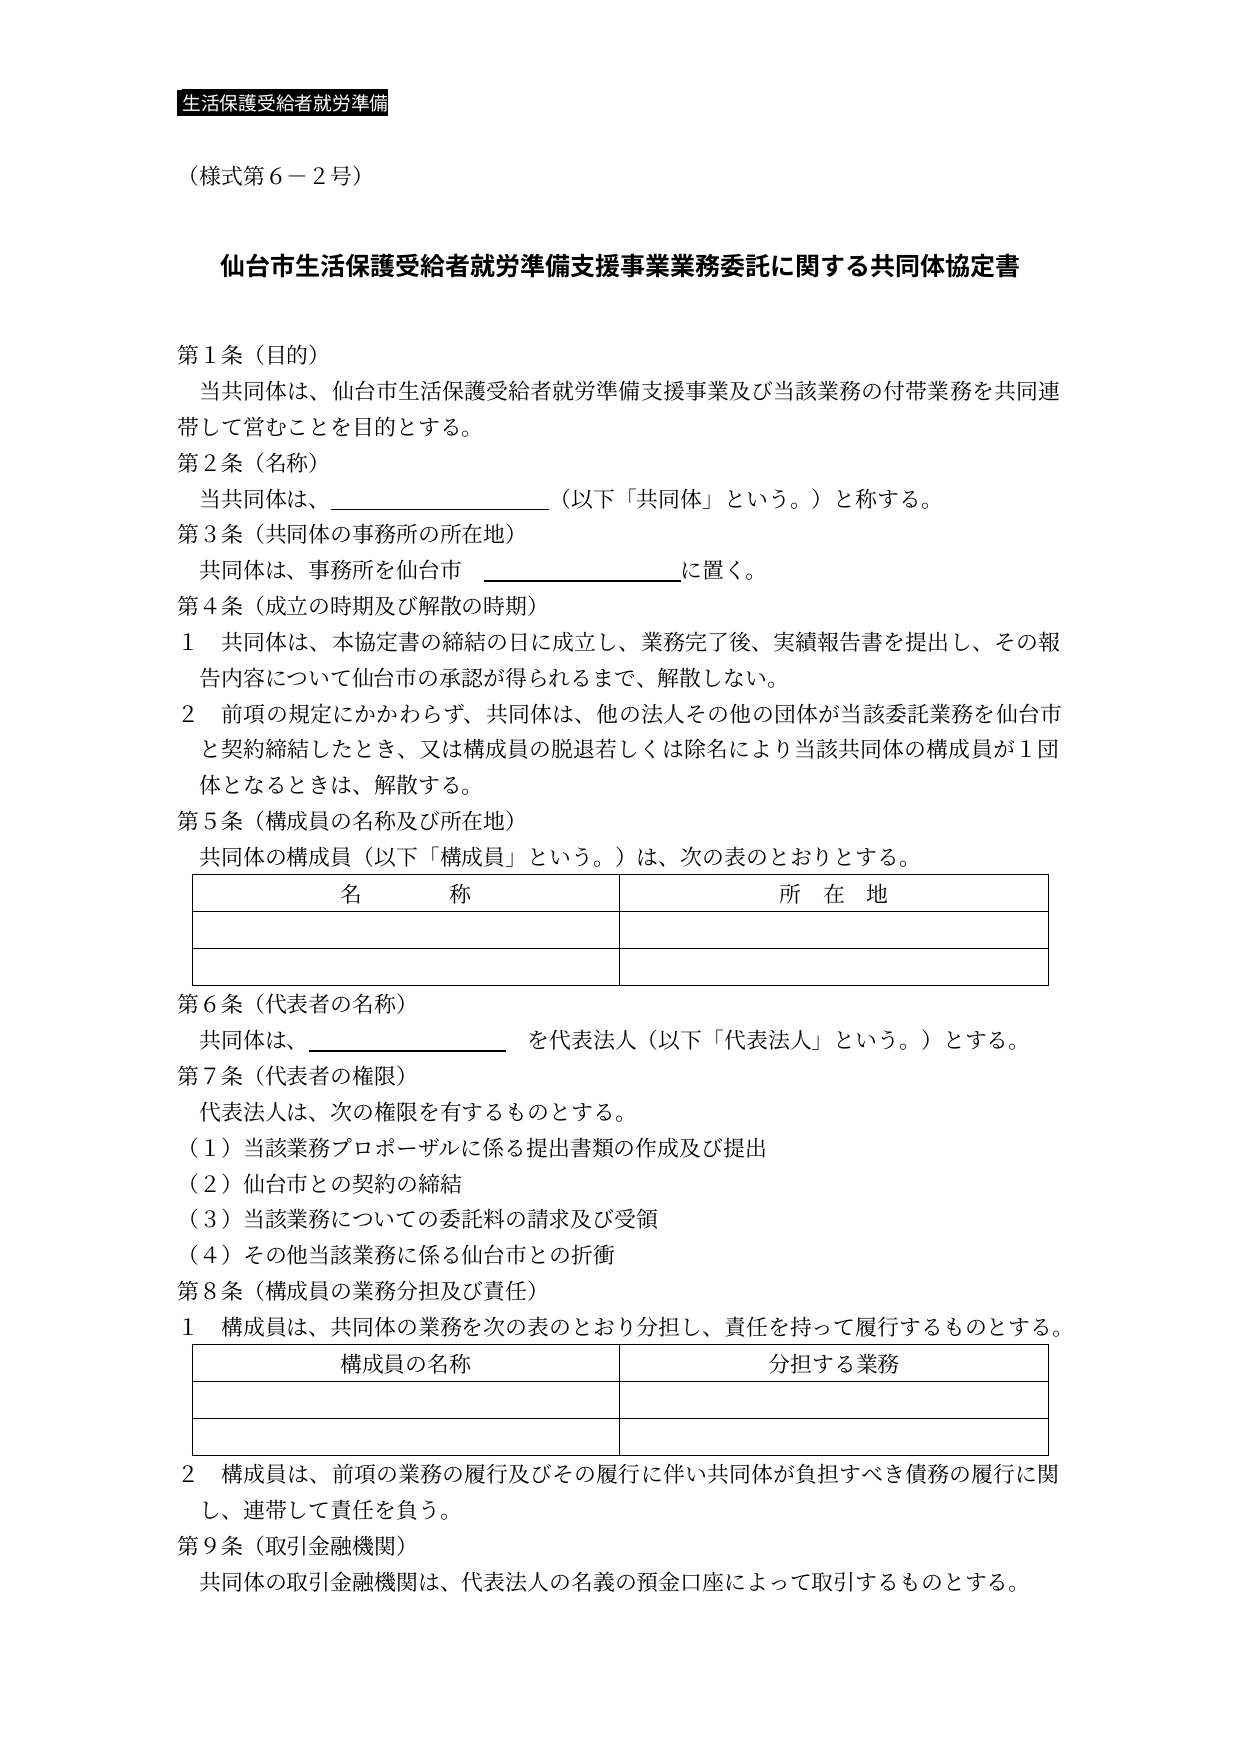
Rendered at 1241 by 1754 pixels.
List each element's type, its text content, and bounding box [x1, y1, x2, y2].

text 共同体の構成員（以下「構成員」という。）は、次の表のとおりとする。 [177, 838, 1063, 874]
text （３）当該業務についての委託料の請求及び受領 [177, 1201, 1063, 1236]
text 第４条（成立の時期及び解散の時期） [177, 587, 1063, 623]
text ２ 前項の規定にかかわらず、共同体は、他の法人その他の団体が当該委託業務を仙台市と契約締結したとき、又は構成員の脱退若しくは除名により当該共同体の構成員が１団体となるときは、解散する。 [177, 695, 1063, 802]
text 第９条（取引金融機関） [177, 1527, 1063, 1563]
table_cell [193, 949, 619, 984]
text 仙台市生活保護受給者就労準備支援事業業務委託に関する共同体協定書 [177, 229, 1063, 301]
table_cell [193, 1419, 619, 1454]
text 第３条（共同体の事務所の所在地） [177, 516, 1063, 551]
text 第８条（構成員の業務分担及び責任） [177, 1272, 1063, 1308]
table_cell [620, 949, 1048, 984]
text 第７条（代表者の権限） [177, 1057, 1063, 1093]
table_cell [620, 1382, 1048, 1418]
text 代表法人は、次の権限を有するものとする。 [177, 1093, 1063, 1129]
text １ 構成員は、共同体の業務を次の表のとおり分担し、責任を持って履行するものとする。 [177, 1308, 1063, 1344]
text 共同体は、 を代表法人（以下「代表法人」という。）とする。 [177, 1021, 1063, 1057]
table_header 構成員の名称 [193, 1345, 619, 1381]
text 第２条（名称） [177, 444, 1063, 480]
text 当共同体は、 （以下「共同体」という。）と称する。 [177, 480, 1063, 516]
text 第６条（代表者の名称） [177, 986, 1063, 1021]
table_cell [193, 1382, 619, 1418]
text 第１条（目的） [177, 336, 1063, 372]
text １ 共同体は、本協定書の締結の日に成立し、業務完了後、実績報告書を提出し、その報告内容について仙台市の承認が得られるまで、解散しない。 [177, 623, 1063, 695]
text 共同体は、事務所を仙台市 に置く。 [177, 551, 1063, 587]
text （２）仙台市との契約の締結 [177, 1165, 1063, 1201]
text （１）当該業務プロポーザルに係る提出書類の作成及び提出 [177, 1129, 1063, 1165]
text （様式第６－２号） [177, 157, 1063, 193]
text 当共同体は、仙台市生活保護受給者就労準備支援事業及び当該業務の付帯業務を共同連帯して営むことを目的とする。 [177, 372, 1063, 444]
table_header 所 在 地 [620, 875, 1048, 911]
table_cell [620, 1419, 1048, 1454]
text ２ 構成員は、前項の業務の履行及びその履行に伴い共同体が負担すべき債務の履行に関し、連帯して責任を負う。 [177, 1456, 1063, 1527]
table_header 分担する業務 [620, 1345, 1048, 1381]
table_header 名 称 [193, 875, 619, 911]
table_cell [620, 912, 1048, 948]
text 第５条（構成員の名称及び所在地） [177, 802, 1063, 838]
text （４）その他当該業務に係る仙台市との折衝 [177, 1236, 1063, 1272]
text 共同体の取引金融機関は、代表法人の名義の預金口座によって取引するものとする。 [177, 1563, 1063, 1599]
table_cell [193, 912, 619, 948]
